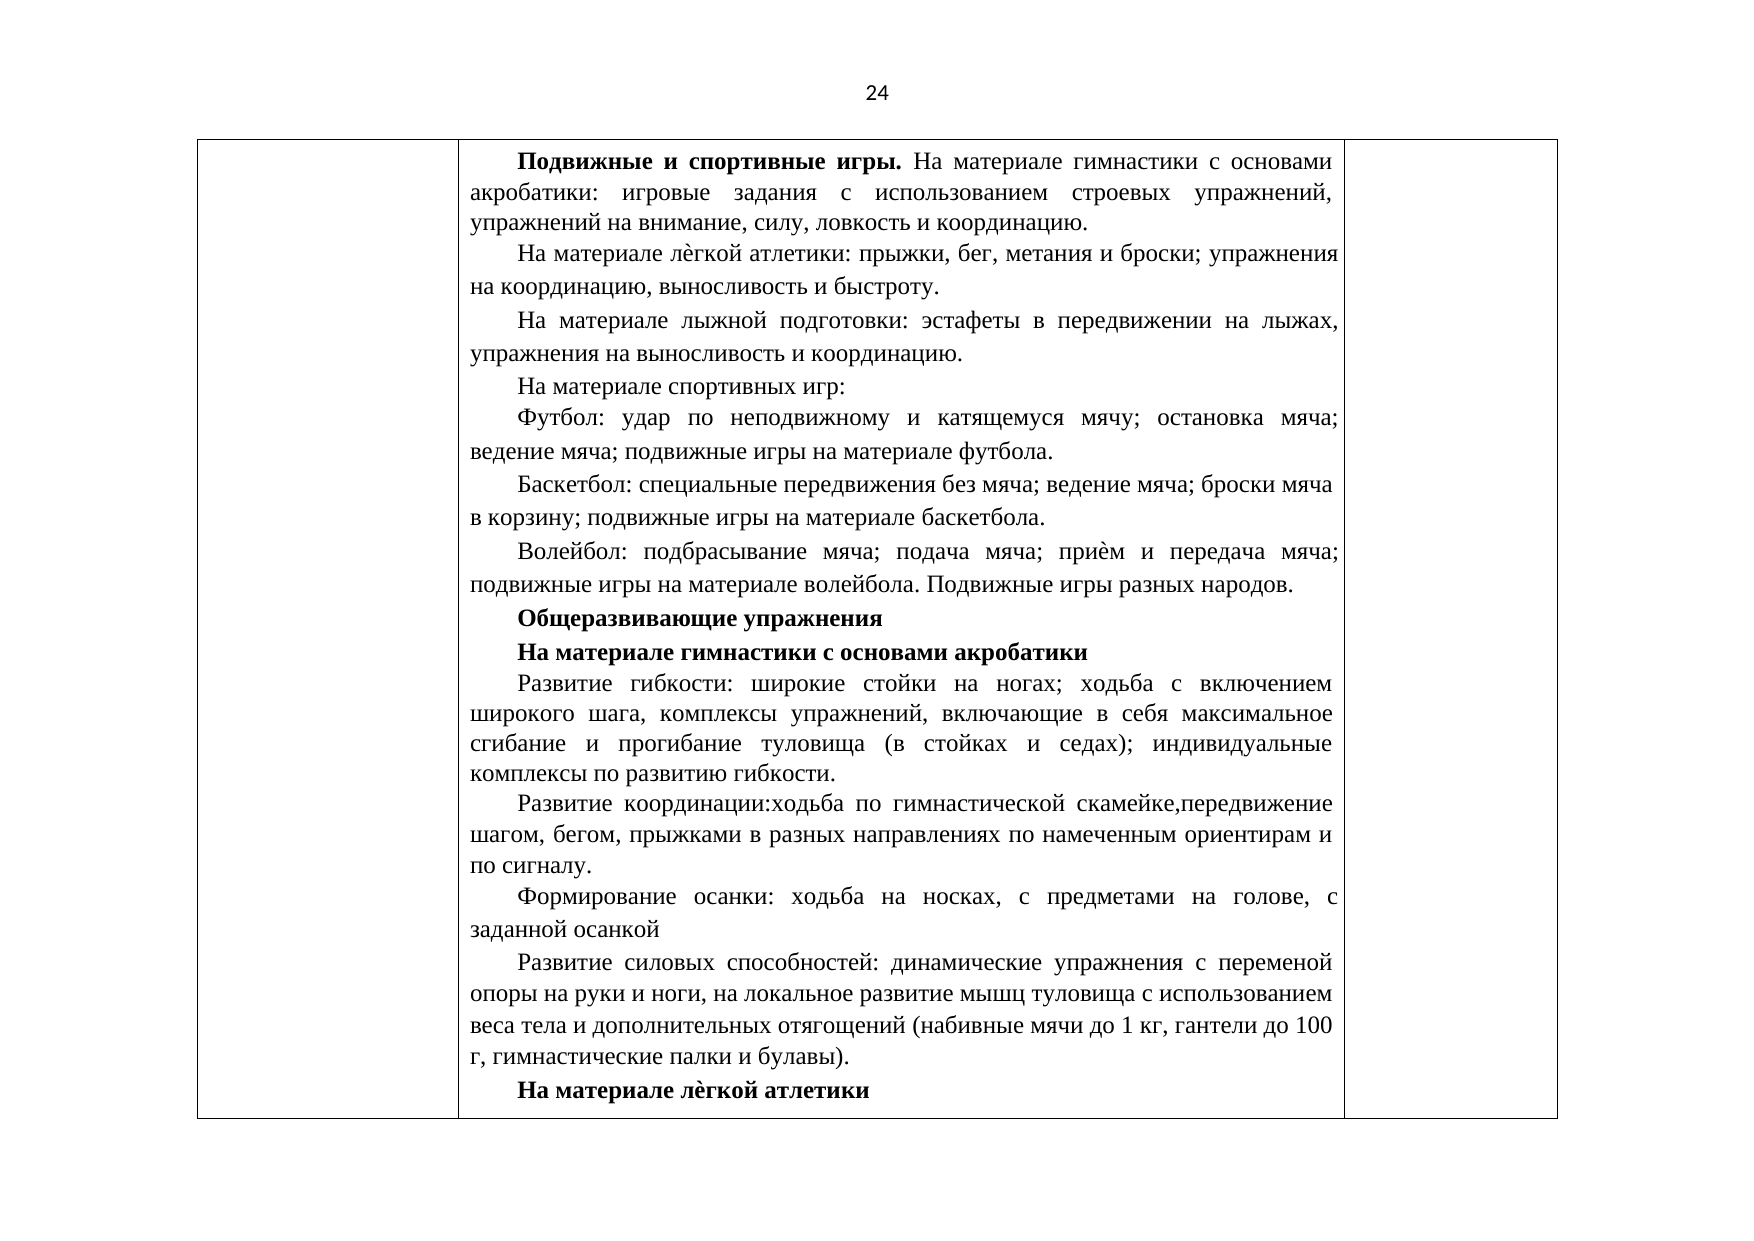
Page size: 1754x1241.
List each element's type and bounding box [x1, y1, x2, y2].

table_header [459, 140, 1344, 1118]
table_header [198, 140, 458, 1118]
table_header [1345, 140, 1557, 1118]
